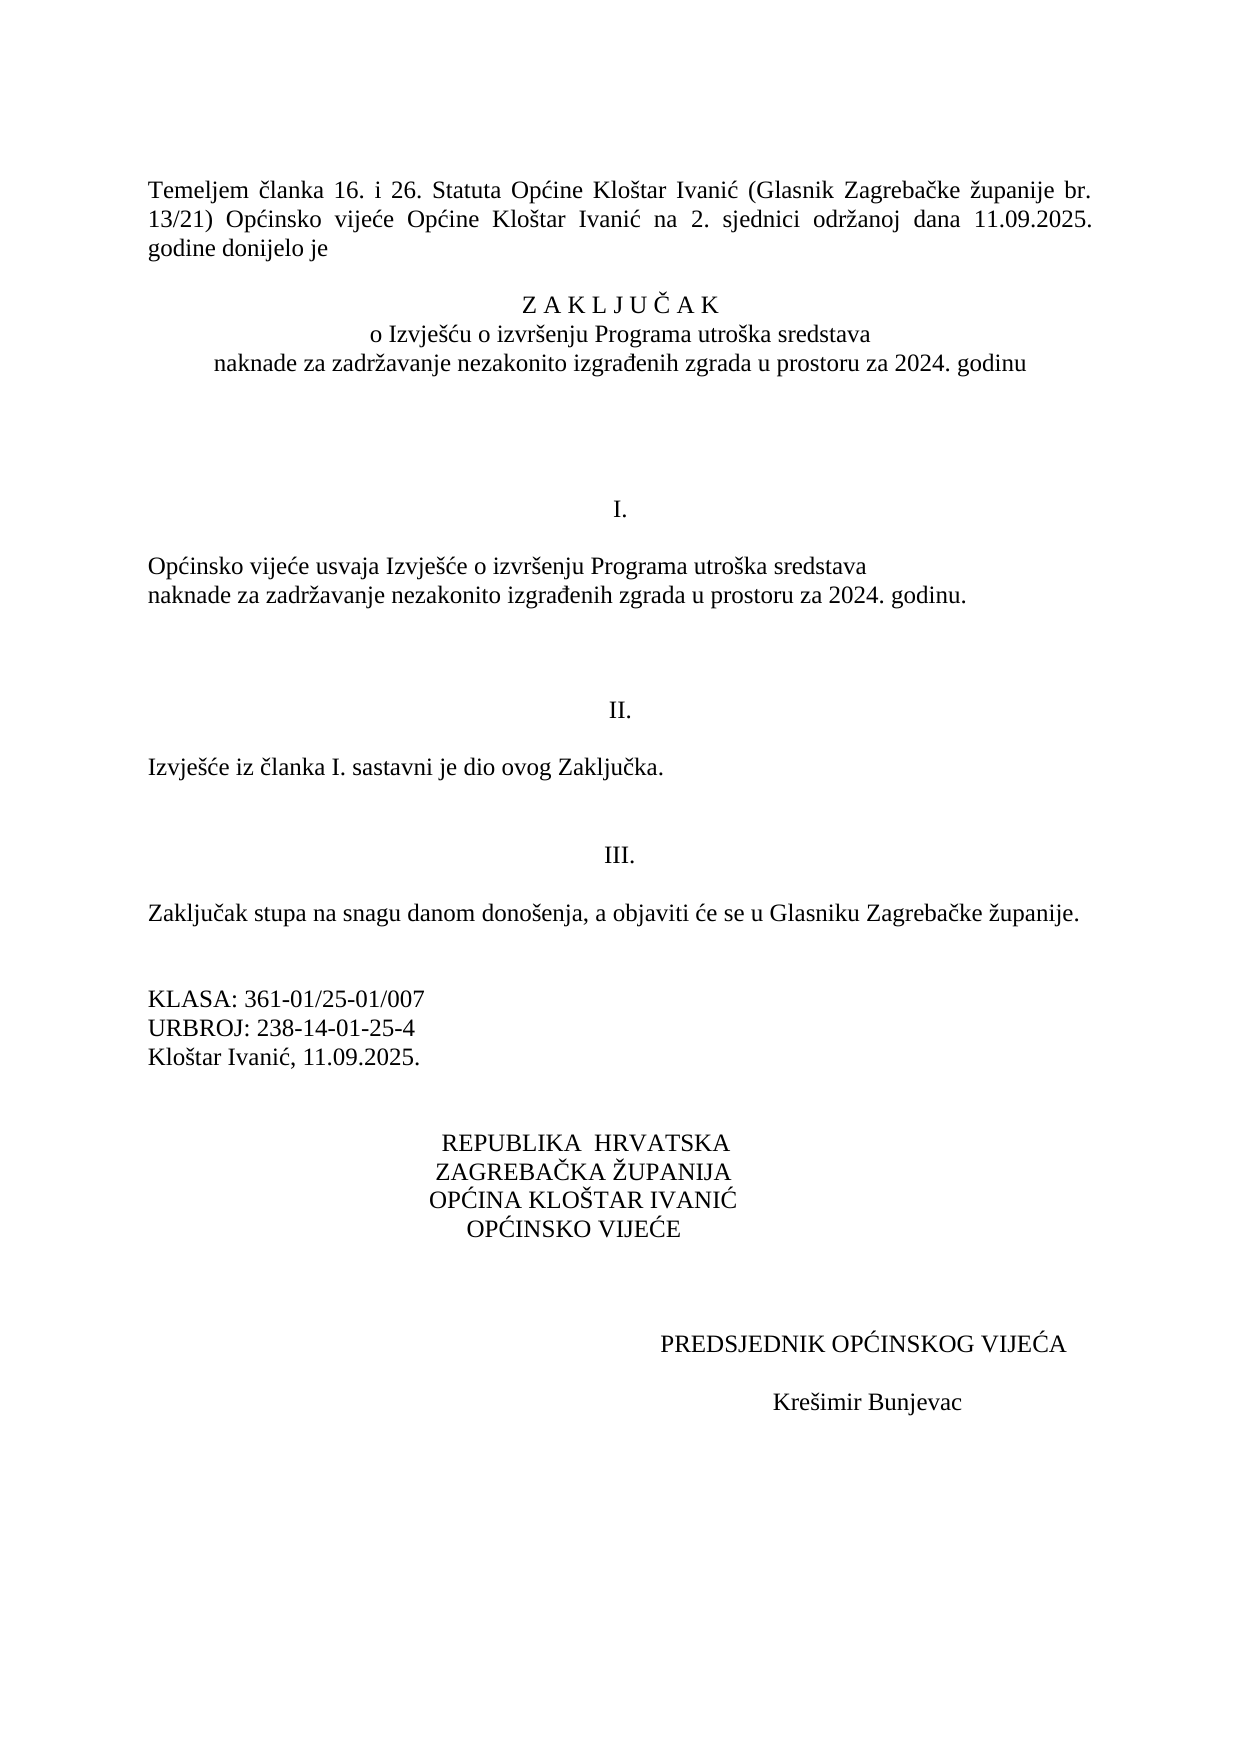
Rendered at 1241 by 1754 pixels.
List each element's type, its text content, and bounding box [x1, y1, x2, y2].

text Zaključak stupa na snagu danom donošenja, a objaviti će se u Glasniku Zagrebačke županije. [148, 898, 1093, 927]
text Općinsko vijeće usvaja Izvješće o izvršenju Programa utroška sredstava [148, 551, 1093, 580]
text I. [148, 494, 1093, 522]
text PREDSJEDNIK OPĆINSKOG VIJEĆA [148, 1329, 1093, 1358]
text naknade za zadržavanje nezakonito izgrađenih zgrada u prostoru za 2024. godinu. [148, 580, 1093, 609]
text Krešimir Bunjevac [148, 1387, 1093, 1415]
text Izvješće iz članka I. sastavni je dio ovog Zaključka. [148, 752, 1093, 781]
text o Izvješću o izvršenju Programa utroška sredstava [148, 319, 1093, 348]
text Kloštar Ivanić, 11.09.2025. [148, 1042, 1093, 1070]
text naknade za zadržavanje nezakonito izgrađenih zgrada u prostoru za 2024. godinu [148, 348, 1093, 377]
text KLASA: 361-01/25-01/007 [148, 984, 1093, 1013]
text ZAGREBAČKA ŽUPANIJA [148, 1157, 1093, 1185]
text URBROJ: 238-14-01-25-4 [148, 1013, 1093, 1042]
text OPĆINA KLOŠTAR IVANIĆ [148, 1185, 1093, 1214]
text Z A K L J U Č A K [148, 291, 1093, 319]
text III. [148, 840, 1093, 869]
text Temeljem članka 16. i 26. Statuta Općine Kloštar Ivanić (Glasnik Zagrebačke županije br. 13/21) Općinsko vijeće Općine Kloštar Ivanić na 2. sjednici održanoj dana 11.09.2025. godine donijelo je [148, 176, 1093, 262]
text REPUBLIKA HRVATSKA [148, 1128, 1093, 1157]
text OPĆINSKO VIJEĆE [148, 1214, 1093, 1243]
text II. [148, 695, 1093, 724]
